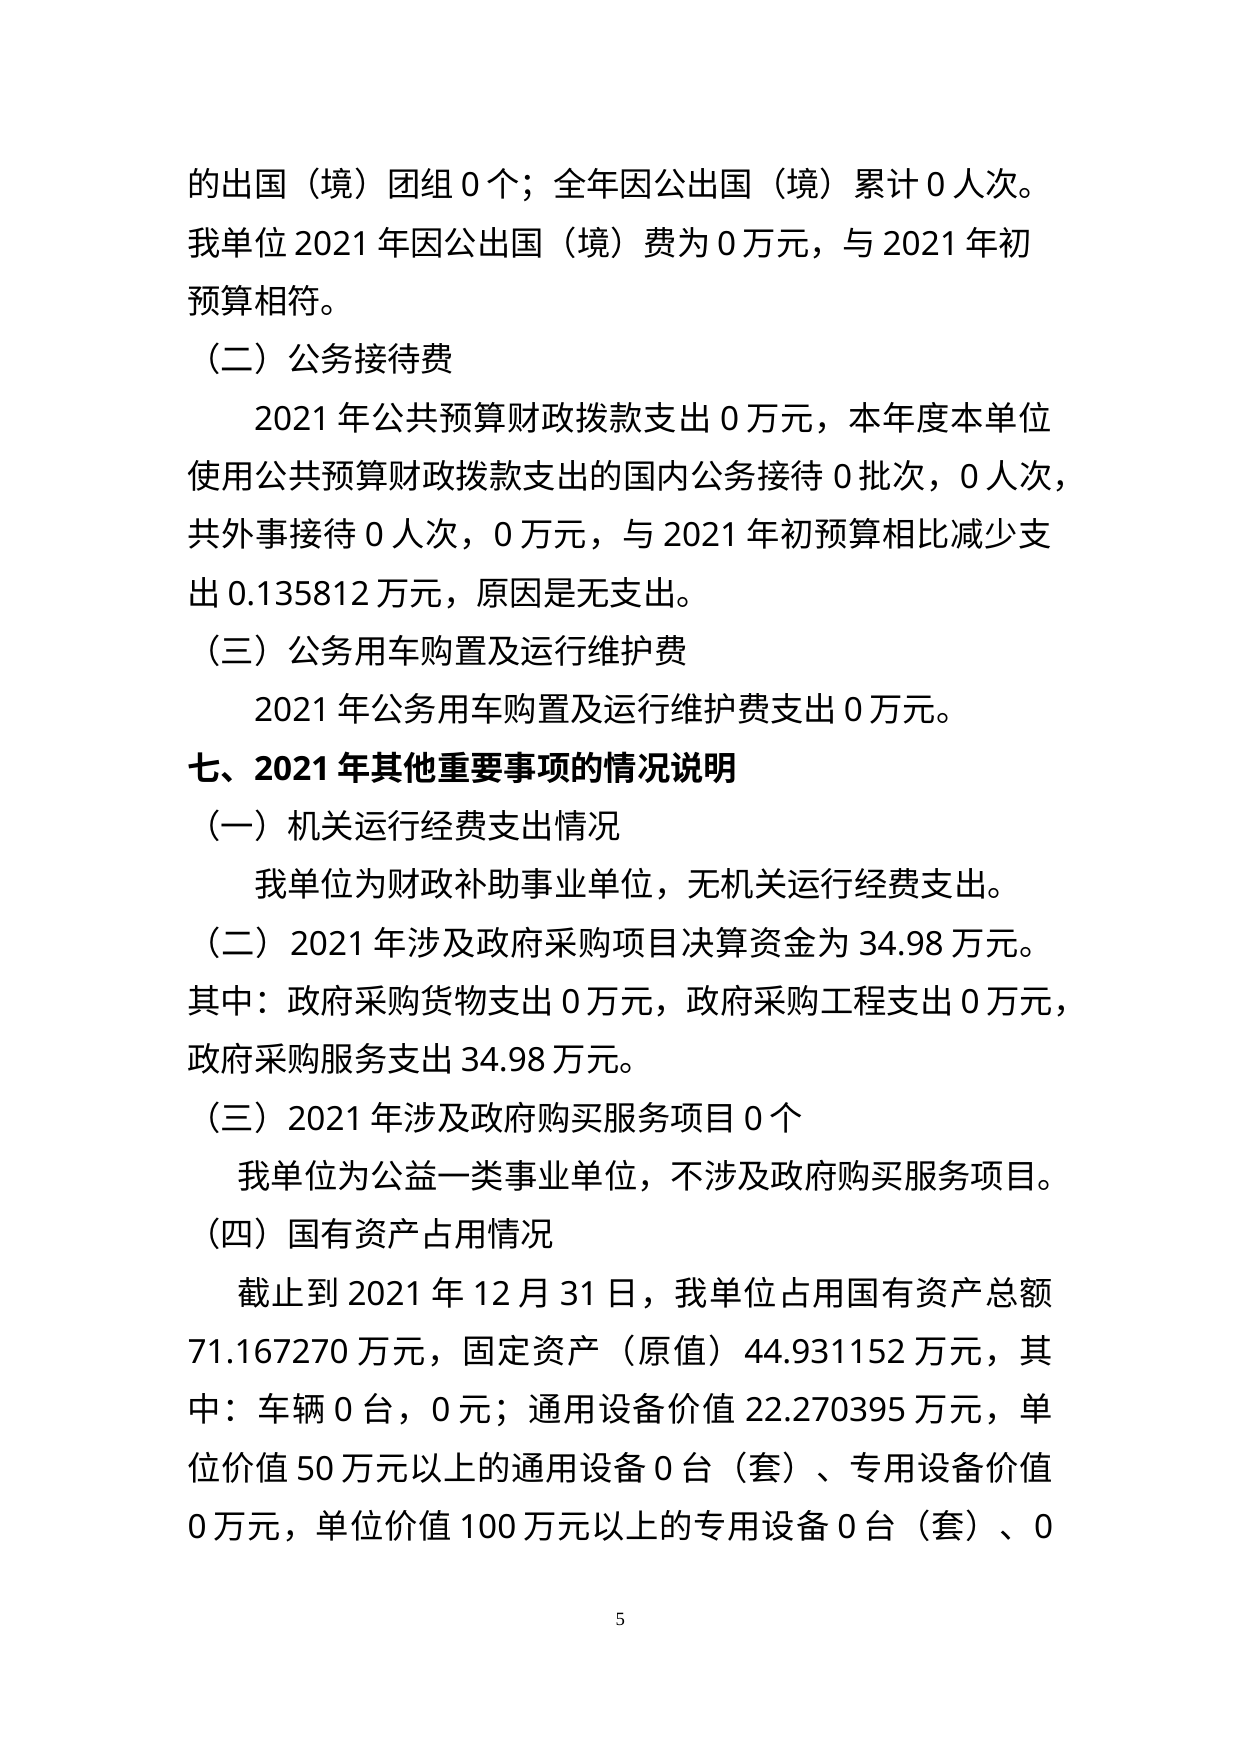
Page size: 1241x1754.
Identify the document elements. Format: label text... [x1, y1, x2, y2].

text 我单位为公益一类事业单位，不涉及政府购买服务项目。 [187, 1142, 1053, 1200]
text （二）公务接待费 [187, 325, 1053, 383]
text （三）公务用车购置及运行维护费 [187, 617, 1053, 675]
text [187, 150, 1053, 325]
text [187, 1258, 1053, 1550]
text 2021年公共预算财政拨款支出0万元，本年度本单位使用公共预算财政拨款支出的国内公务接待0批次，0人次，共外事接待0人次，0万元，与2021年初预算相比减少支出0.135812万元，原因是无支出。 [187, 383, 1053, 617]
text 七、2021年其他重要事项的情况说明 [187, 733, 1053, 792]
text （四）国有资产占用情况 [187, 1200, 1053, 1258]
text 我单位为财政补助事业单位，无机关运行经费支出。 [187, 850, 1053, 908]
text （二）2021年涉及政府采购项目决算资金为34.98万元。其中：政府采购货物支出0万元，政府采购工程支出0万元，政府采购服务支出34.98万元。 [187, 908, 1053, 1083]
text 2021年公务用车购置及运行维护费支出0万元。 [187, 675, 1053, 733]
text （一）机关运行经费支出情况 [187, 792, 1053, 850]
text （三）2021年涉及政府购买服务项目0个 [187, 1083, 1053, 1142]
